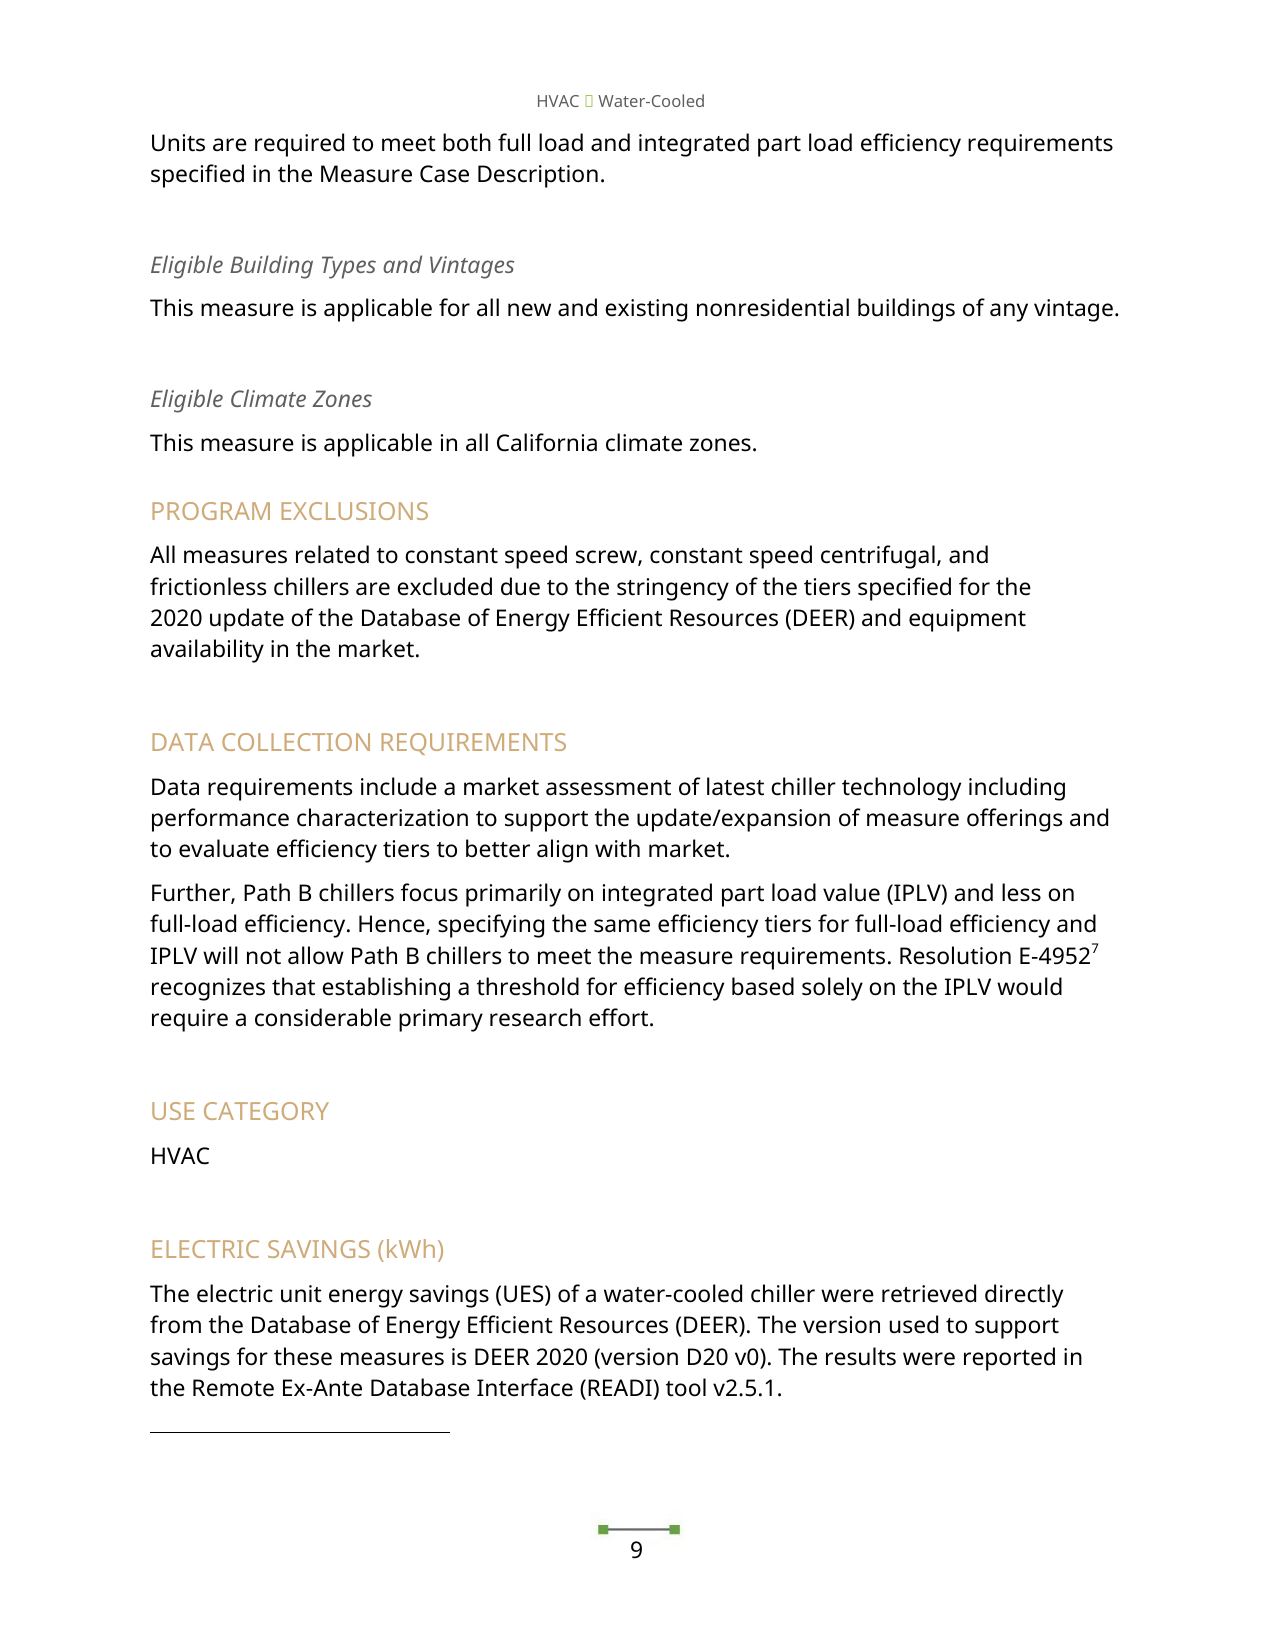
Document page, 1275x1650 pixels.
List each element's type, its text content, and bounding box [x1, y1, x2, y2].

text HVAC [150, 1140, 1177, 1171]
subtitle DATA COLLECTION REQUIREMENTS [150, 725, 1177, 759]
picture [589, 1511, 685, 1546]
text Data requirements include a market assessment of latest chiller technology including performance characterization to support the update/expansion of measure offerings and to evaluate efficiency tiers to better align with market. [150, 771, 1119, 864]
text Eligible Building Types and Vintages [150, 248, 1177, 280]
subtitle PROGRAM EXCLUSIONS [150, 493, 1177, 527]
text Units are required to meet both full load and integrated part load efficiency requirements specified in the Measure Case Description. [150, 127, 1123, 189]
text This measure is applicable in all California climate zones. [150, 426, 1177, 458]
text Eligible Climate Zones [150, 383, 1177, 414]
text The electric unit energy savings (UES) of a water-cooled chiller were retrieved directly from the Database of Energy Efficient Resources (DEER). The version used to support savings for these measures is DEER 2020 (version D20 v0). The results were reported in the Remote Ex-Ante Database Interface (READI) tool v2.5.1. [150, 1278, 1117, 1403]
text This measure is applicable for all new and existing nonresidential buildings of any vintage. [150, 292, 1177, 323]
text All measures related to constant speed screw, constant speed centrifugal, and frictionless chillers are excluded due to the stringency of the tiers specified for the 2020 update of the Database of Energy Efficient Resources (DEER) and equipment availability in the market. [150, 539, 1081, 664]
text Further, Path B chillers focus primarily on integrated part load value (IPLV) and less on full-load efficiency. Hence, specifying the same efficiency tiers for full-load efficiency and IPLV will not allow Path B chillers to meet the measure requirements. Resolution E-49527 recognizes that establishing a threshold for efficiency based solely on the IPLV would require a considerable primary research effort. [150, 877, 1122, 1033]
subtitle ELECTRIC SAVINGS (kWh) [150, 1232, 1177, 1266]
subtitle USE CATEGORY [150, 1094, 1177, 1128]
